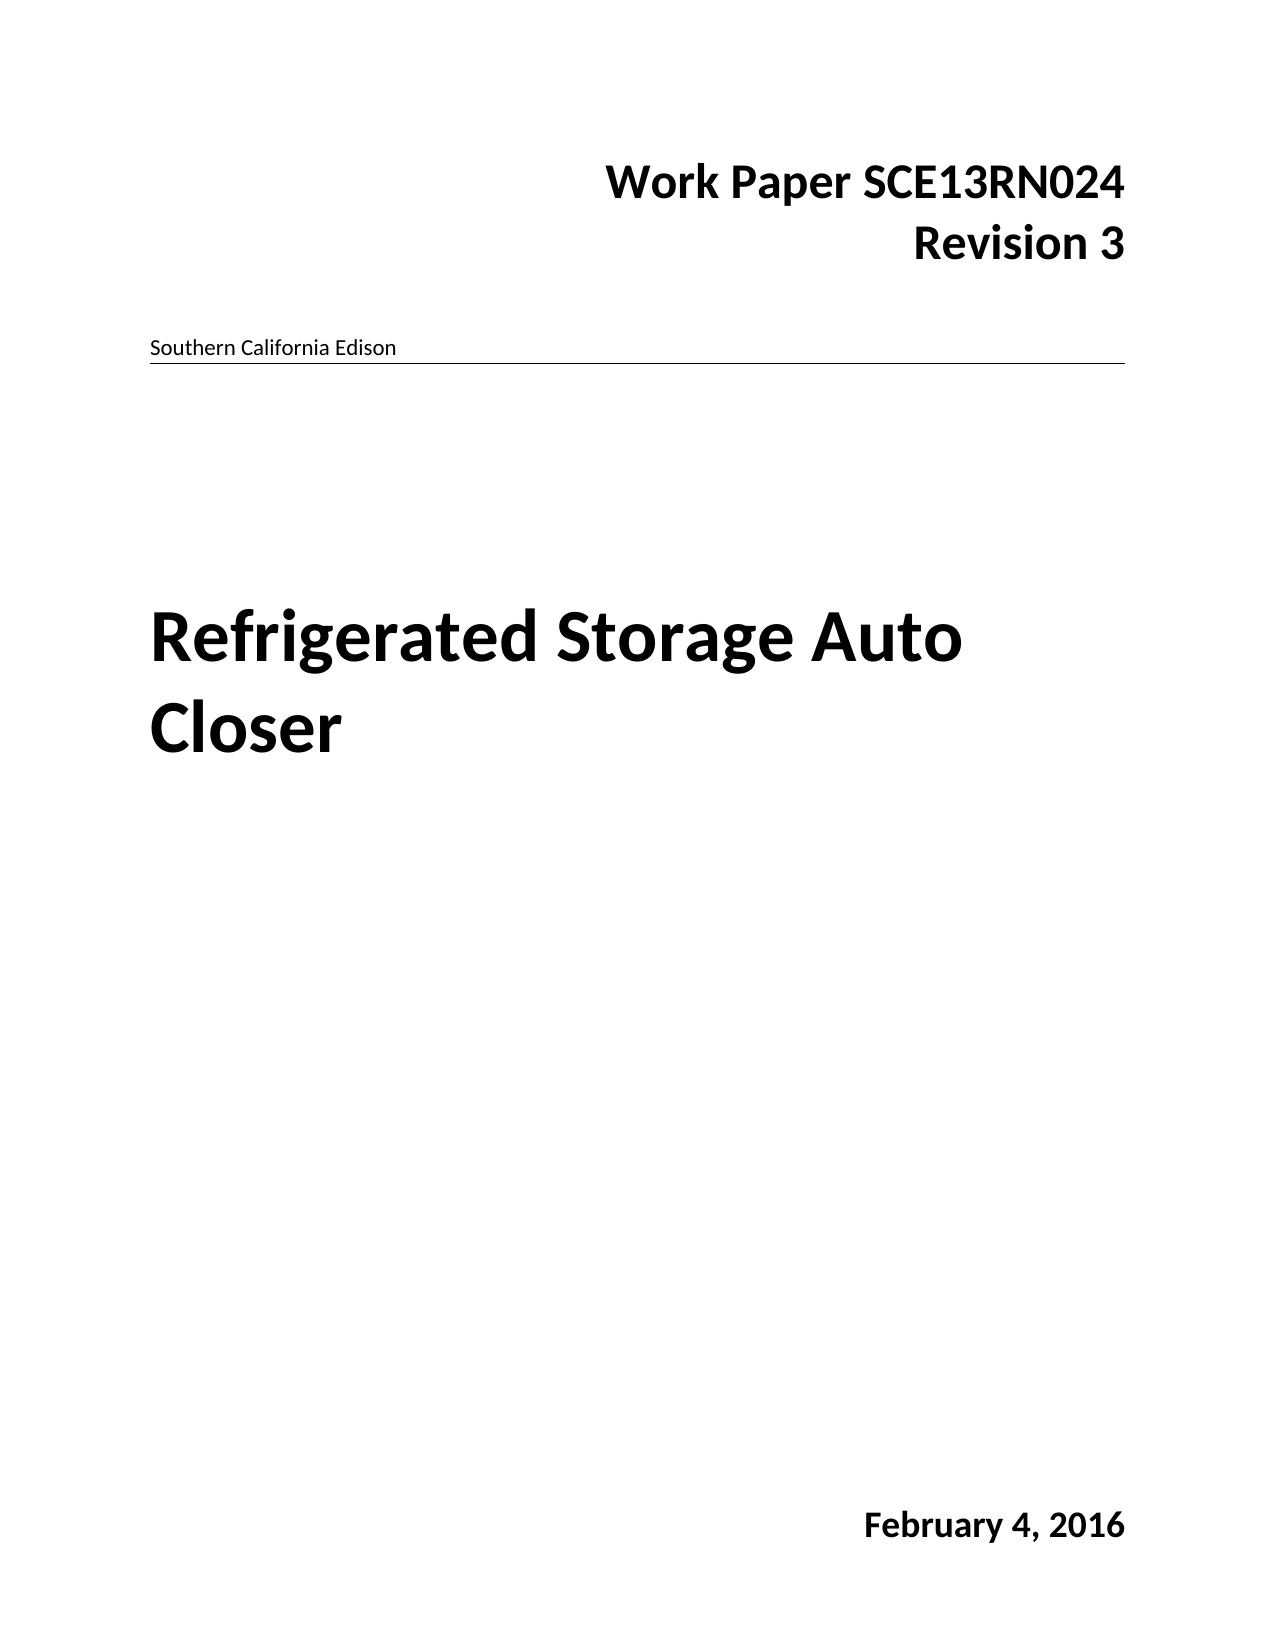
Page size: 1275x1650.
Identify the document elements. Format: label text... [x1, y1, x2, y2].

text Refrigerated Storage Auto Closer [150, 588, 1125, 772]
text Work Paper [150, 150, 1125, 211]
